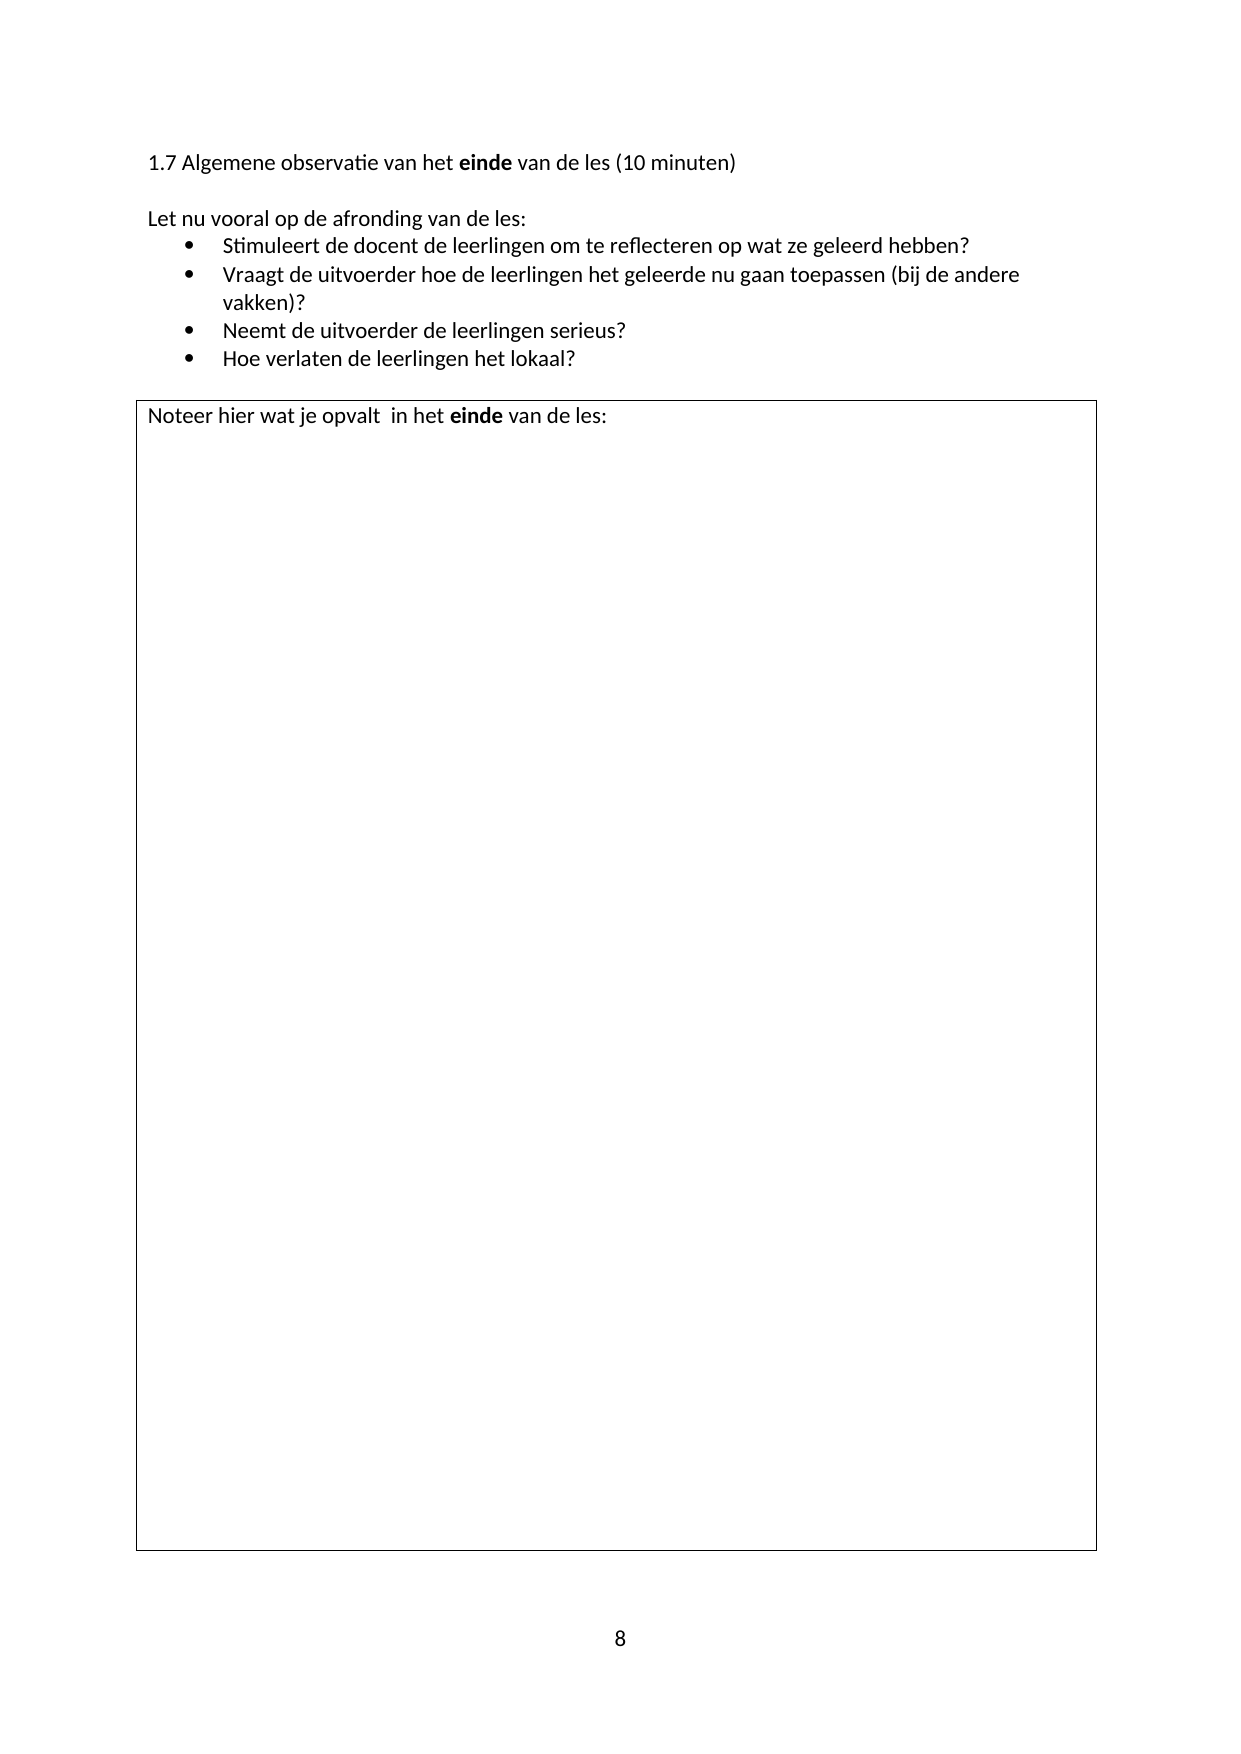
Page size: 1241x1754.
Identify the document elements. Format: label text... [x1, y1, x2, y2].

text 1.7 Algemene observatie van het einde van de les (10 minuten) [148, 148, 1093, 176]
table_header Noteer hier wat je opvalt in het einde van de les: [137, 401, 1096, 1550]
list Hoe verlaten de leerlingen het lokaal? [185, 344, 1093, 372]
list Vraagt de uitvoerder hoe de leerlingen het geleerde nu gaan toepassen (bij de andere vakken)? [185, 260, 1093, 316]
list Stimuleert de docent de leerlingen om te reflecteren op wat ze geleerd hebben? [185, 232, 1093, 260]
text Let nu vooral op de afronding van de les: [148, 204, 1093, 232]
list Neemt de uitvoerder de leerlingen serieus? [185, 316, 1093, 344]
